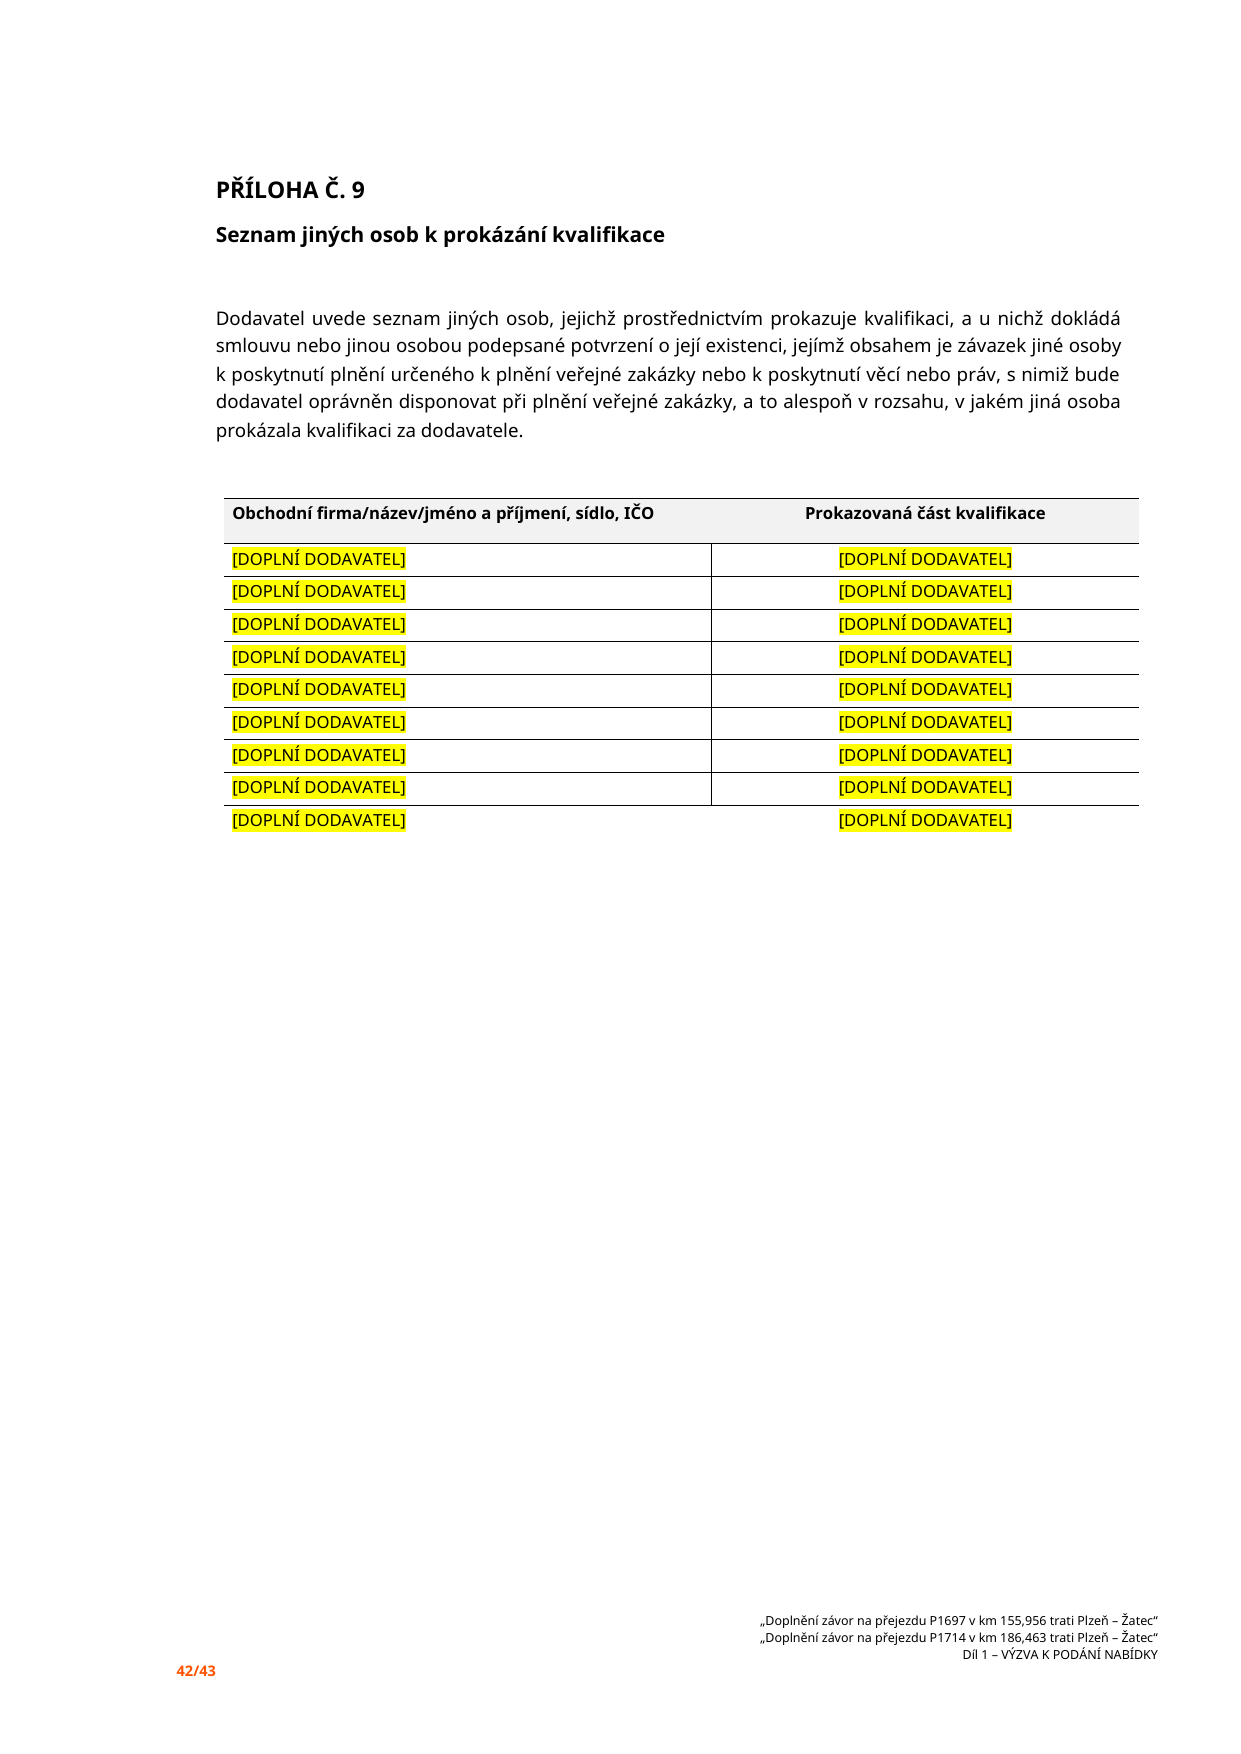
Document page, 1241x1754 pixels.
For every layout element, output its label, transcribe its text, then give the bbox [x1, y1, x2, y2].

text Dodavatel uvede seznam jiných osob, jejichž prostřednictvím prokazuje kvalifikaci, a u nichž dokládá smlouvu nebo jinou osobou podepsané potvrzení o její existenci, jejímž obsahem je závazek jiné osoby k poskytnutí plnění určeného k plnění veřejné zakázky nebo k poskytnutí věcí nebo práv, s nimiž bude dodavatel oprávněn disponovat při plnění veřejné zakázky, a to alespoň v rozsahu, v jakém jiná osoba prokázala kvalifikaci za dodavatele. [216, 305, 1122, 442]
table_cell [DOPLNÍ DODAVATEL] [712, 544, 1139, 576]
table_header Obchodní firma/název/jméno a příjmení, sídlo, IČO [224, 499, 711, 543]
table_cell [DOPLNÍ DODAVATEL] [224, 642, 711, 674]
table_cell [DOPLNÍ DODAVATEL] [224, 740, 711, 772]
table_cell [DOPLNÍ DODAVATEL] [712, 577, 1139, 608]
table_cell [DOPLNÍ DODAVATEL] [712, 773, 1139, 805]
text Příloha č. 9 [216, 174, 1122, 205]
table_cell [DOPLNÍ DODAVATEL] [712, 675, 1139, 707]
table_cell [DOPLNÍ DODAVATEL] [712, 708, 1139, 739]
table_cell [DOPLNÍ DODAVATEL] [224, 773, 711, 805]
table_cell [DOPLNÍ DODAVATEL] [711, 806, 1139, 837]
table_cell [DOPLNÍ DODAVATEL] [224, 806, 711, 837]
table_cell [DOPLNÍ DODAVATEL] [224, 544, 711, 576]
text Seznam jiných osob k prokázání kvalifikace [216, 221, 1122, 249]
table_header Prokazovaná část kvalifikace [711, 499, 1139, 543]
table_cell [DOPLNÍ DODAVATEL] [712, 610, 1139, 641]
table_cell [DOPLNÍ DODAVATEL] [224, 577, 711, 608]
table_cell [DOPLNÍ DODAVATEL] [712, 642, 1139, 674]
table_cell [DOPLNÍ DODAVATEL] [224, 675, 711, 707]
table_cell [DOPLNÍ DODAVATEL] [224, 610, 711, 641]
table_cell [DOPLNÍ DODAVATEL] [224, 708, 711, 739]
table_cell [DOPLNÍ DODAVATEL] [712, 740, 1139, 772]
